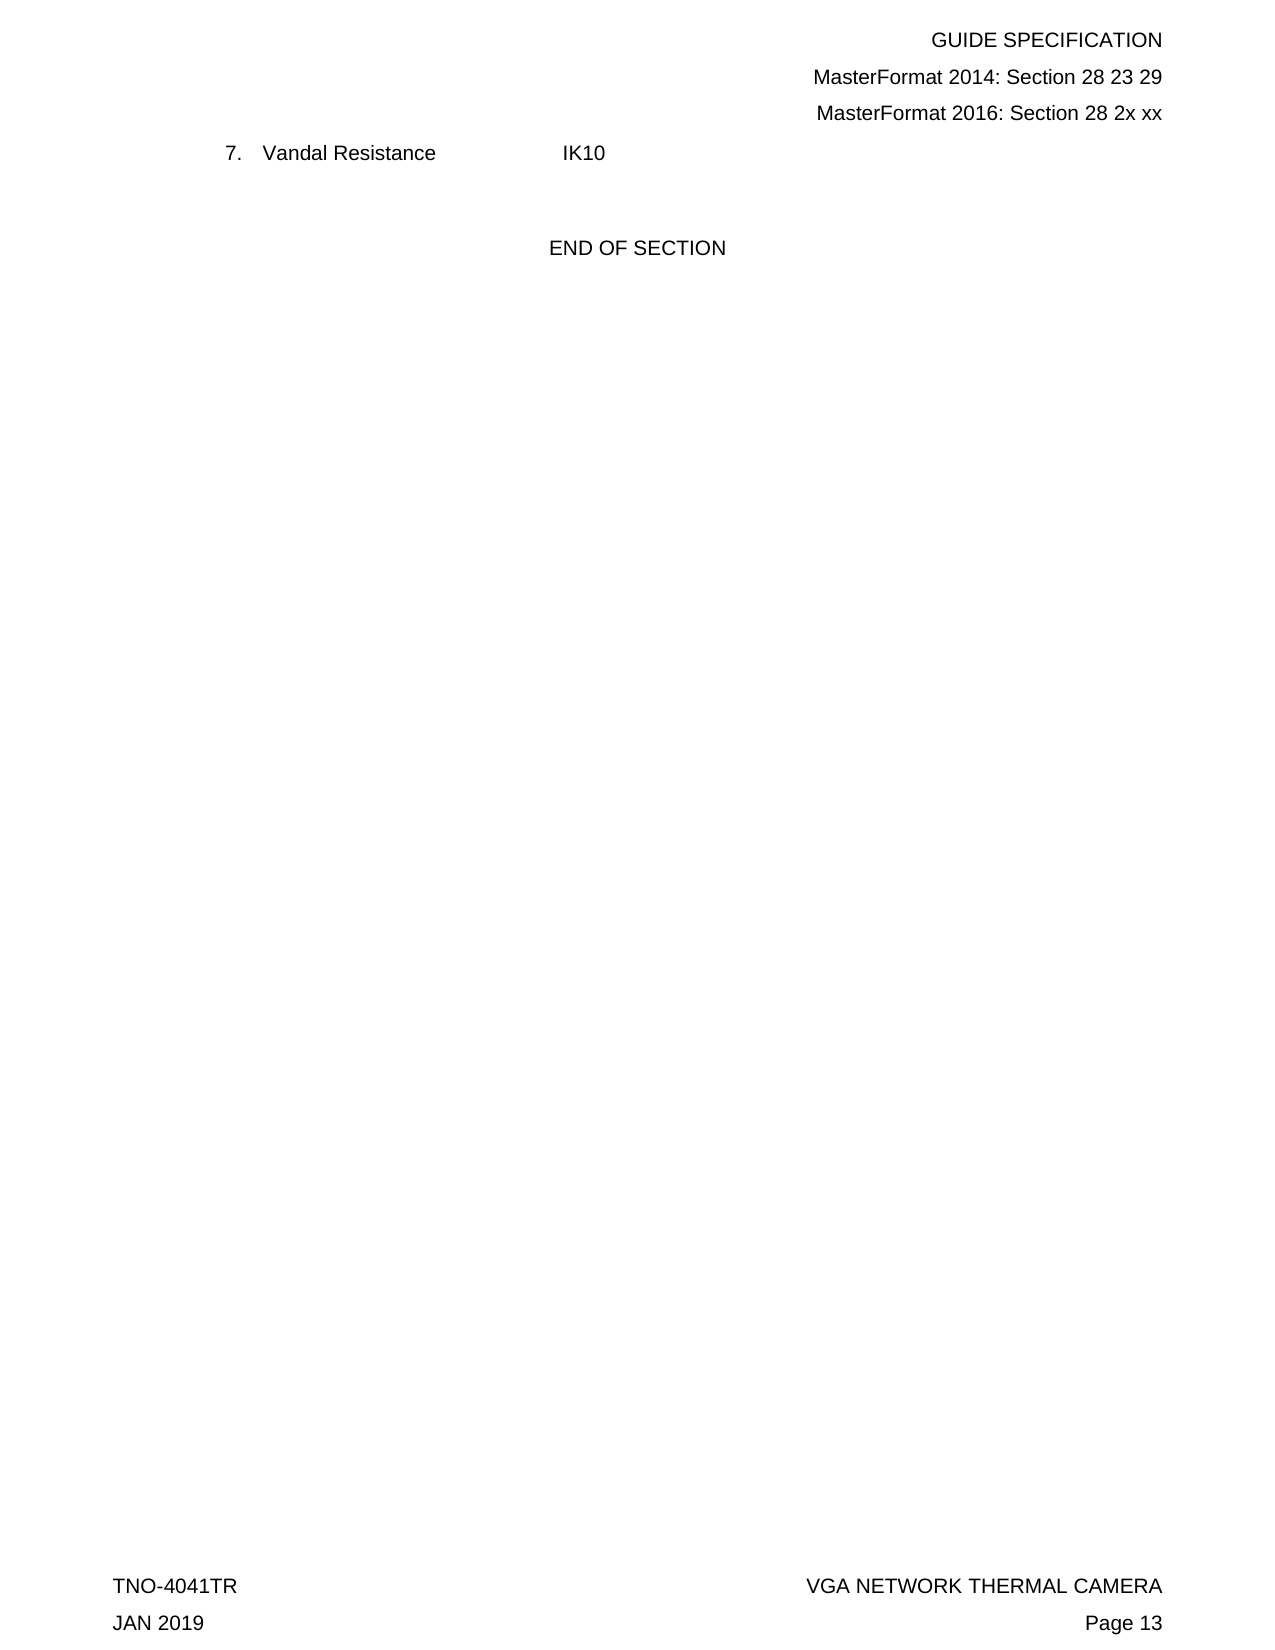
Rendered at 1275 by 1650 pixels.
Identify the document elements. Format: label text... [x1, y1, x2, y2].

list Vandal Resistance IK10 [225, 141, 1162, 164]
text END OF SECTION [112, 208, 1162, 259]
